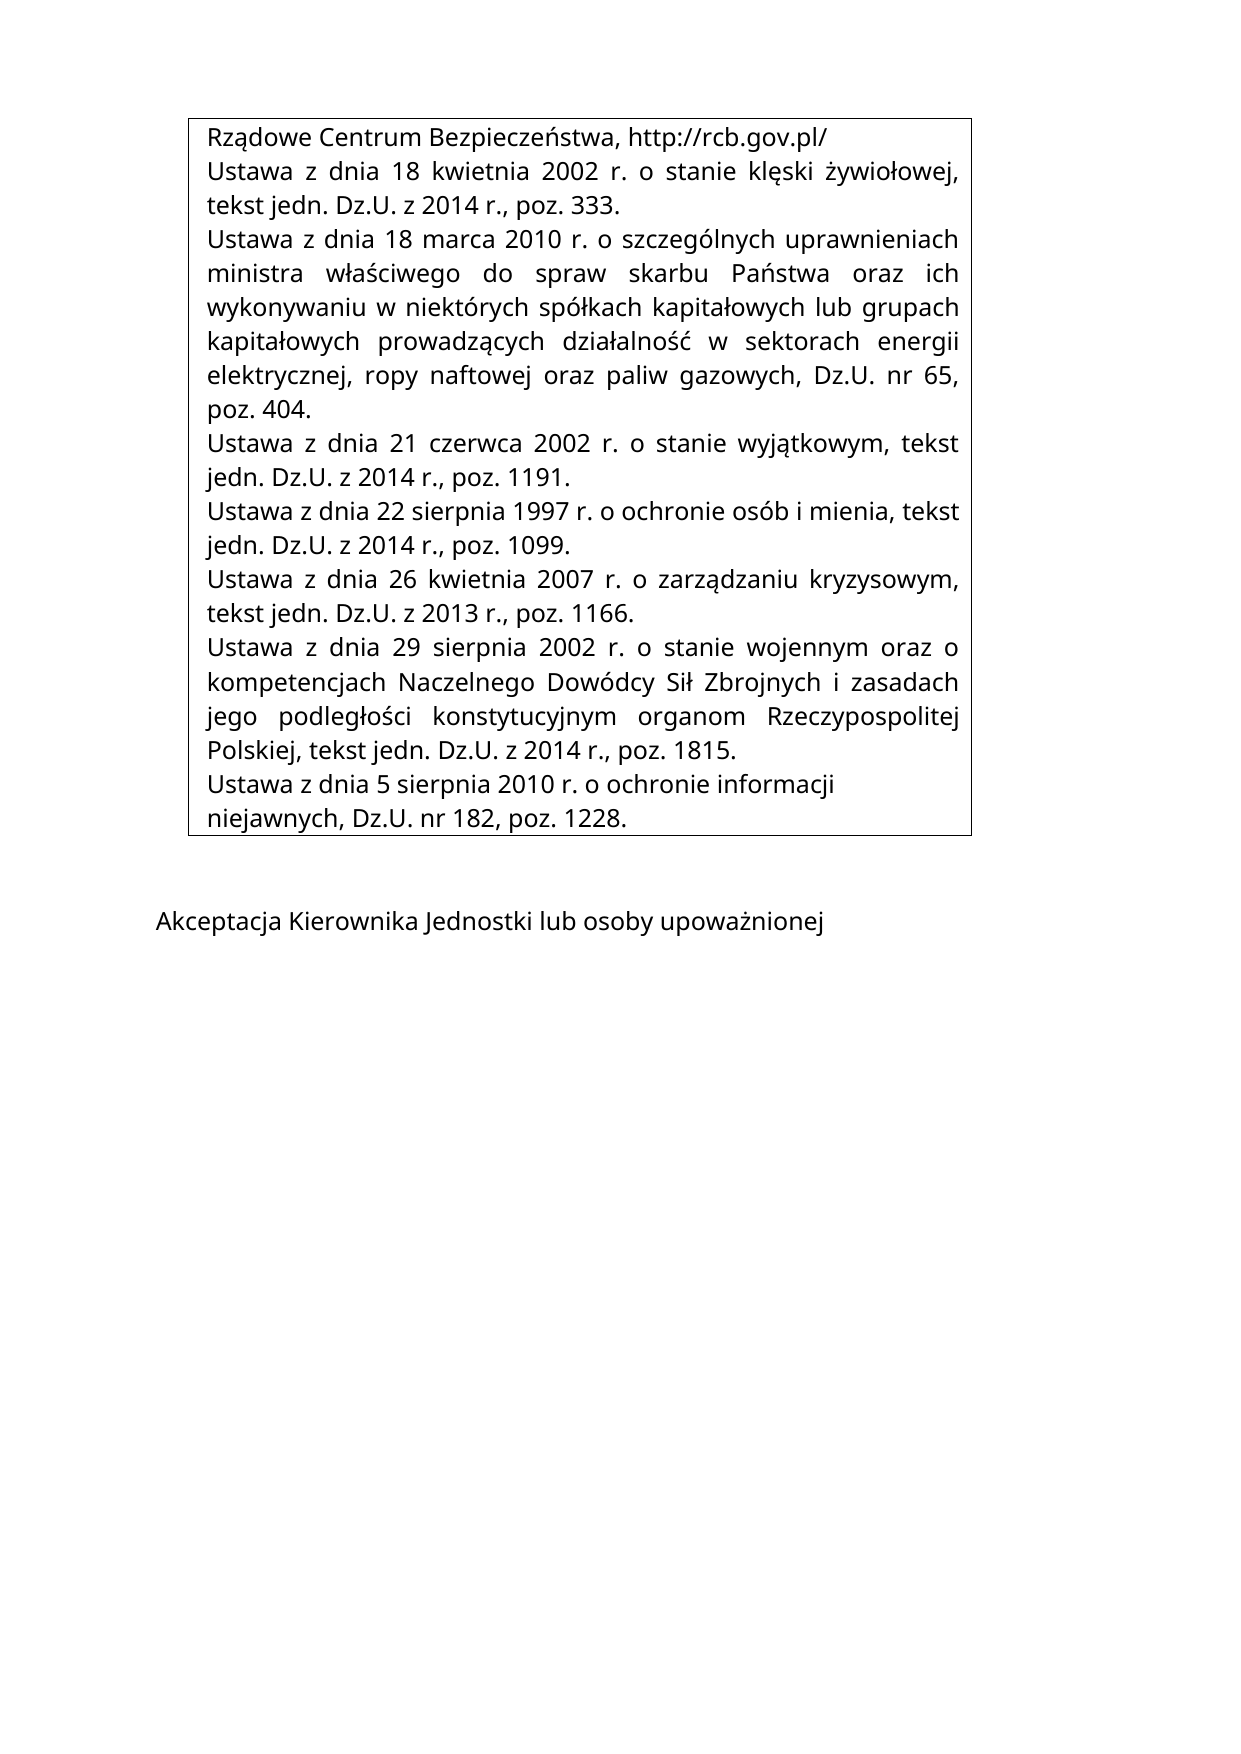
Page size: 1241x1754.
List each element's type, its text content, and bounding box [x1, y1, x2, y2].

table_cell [189, 119, 971, 834]
text Akceptacja Kierownika Jednostki lub osoby upoważnionej [156, 904, 1122, 938]
